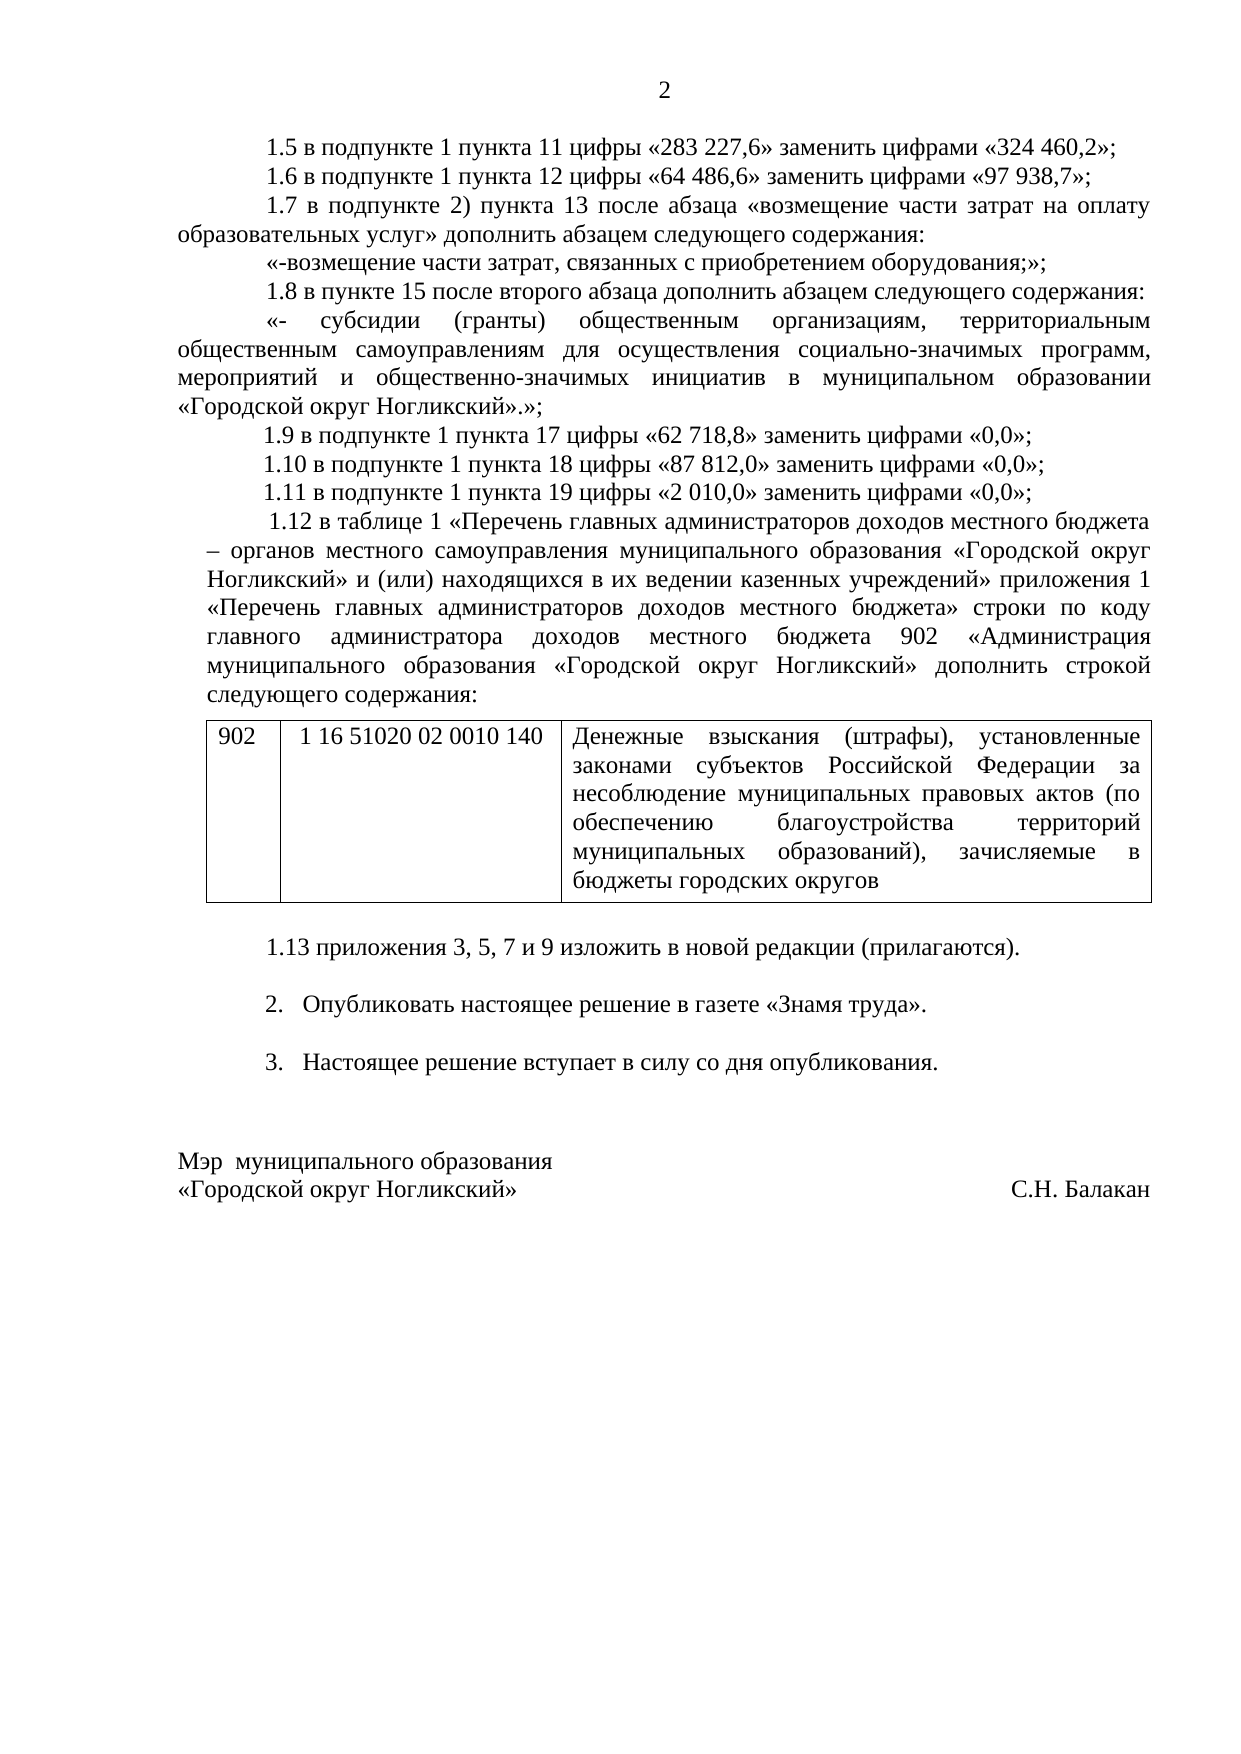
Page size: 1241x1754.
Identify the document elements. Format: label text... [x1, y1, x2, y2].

text 1.8 в пункте 15 после второго абзаца дополнить абзацем следующего содержания: [177, 276, 1152, 305]
text 1.7 в подпункте 2) пункта 13 после абзаца «возмещение части затрат на оплату образовательных услуг» дополнить абзацем следующего содержания: [177, 190, 1152, 247]
text 1.10 в подпункте 1 пункта 18 цифры «87 812,0» заменить цифрами «0,0»; [207, 449, 1152, 477]
text «-возмещение части затрат, связанных с приобретением оборудования;»; [177, 247, 1152, 276]
text 1.5 в подпункте 1 пункта 11 цифры «283 227,6» заменить цифрами «324 460,2»; [177, 132, 1152, 161]
text Мэр муниципального образования [177, 1146, 1152, 1174]
text 3. Настоящее решение вступает в силу со дня опубликования. [177, 1047, 1152, 1076]
table_header 902 [207, 721, 280, 902]
text 1.11 в подпункте 1 пункта 19 цифры «2 010,0» заменить цифрами «0,0»; [207, 477, 1152, 506]
table_header Денежные взыскания (штрафы), установленные законами субъектов Российской Федерации за несоблюдение муниципальных правовых актов (по обеспечению благоустройства территорий муниципальных образований), зачисляемые в бюджеты городских округов [562, 721, 1151, 902]
text 1.9 в подпункте 1 пункта 17 цифры «62 718,8» заменить цифрами «0,0»; [207, 420, 1152, 449]
text 1.12 в таблице 1 «Перечень главных администраторов доходов местного бюджета – органов местного самоуправления муниципального образования «Городской округ Ногликский» и (или) находящихся в их ведении казенных учреждений» приложения 1 «Перечень главных администраторов доходов местного бюджета» строки по коду главного администратора доходов местного бюджета 902 «Администрация муниципального образования «Городской округ Ногликский» дополнить строкой следующего содержания: [207, 506, 1152, 707]
text «- субсидии (гранты) общественным организациям, территориальным общественным самоуправлениям для осуществления социально-значимых программ, мероприятий и общественно-значимых инициатив в муниципальном образовании «Городской округ Ногликский».»; [177, 305, 1152, 420]
text «Городской округ Ногликский» С.Н. Балакан [177, 1174, 1152, 1203]
table_header 1 16 51020 02 0010 140 [281, 721, 561, 902]
text 2. Опубликовать настоящее решение в газете «Знамя труда». [177, 989, 1152, 1018]
text 1.13 приложения 3, 5, 7 и 9 изложить в новой редакции (прилагаются). [177, 932, 1152, 961]
text 1.6 в подпункте 1 пункта 12 цифры «64 486,6» заменить цифрами «97 938,7»; [177, 161, 1152, 190]
